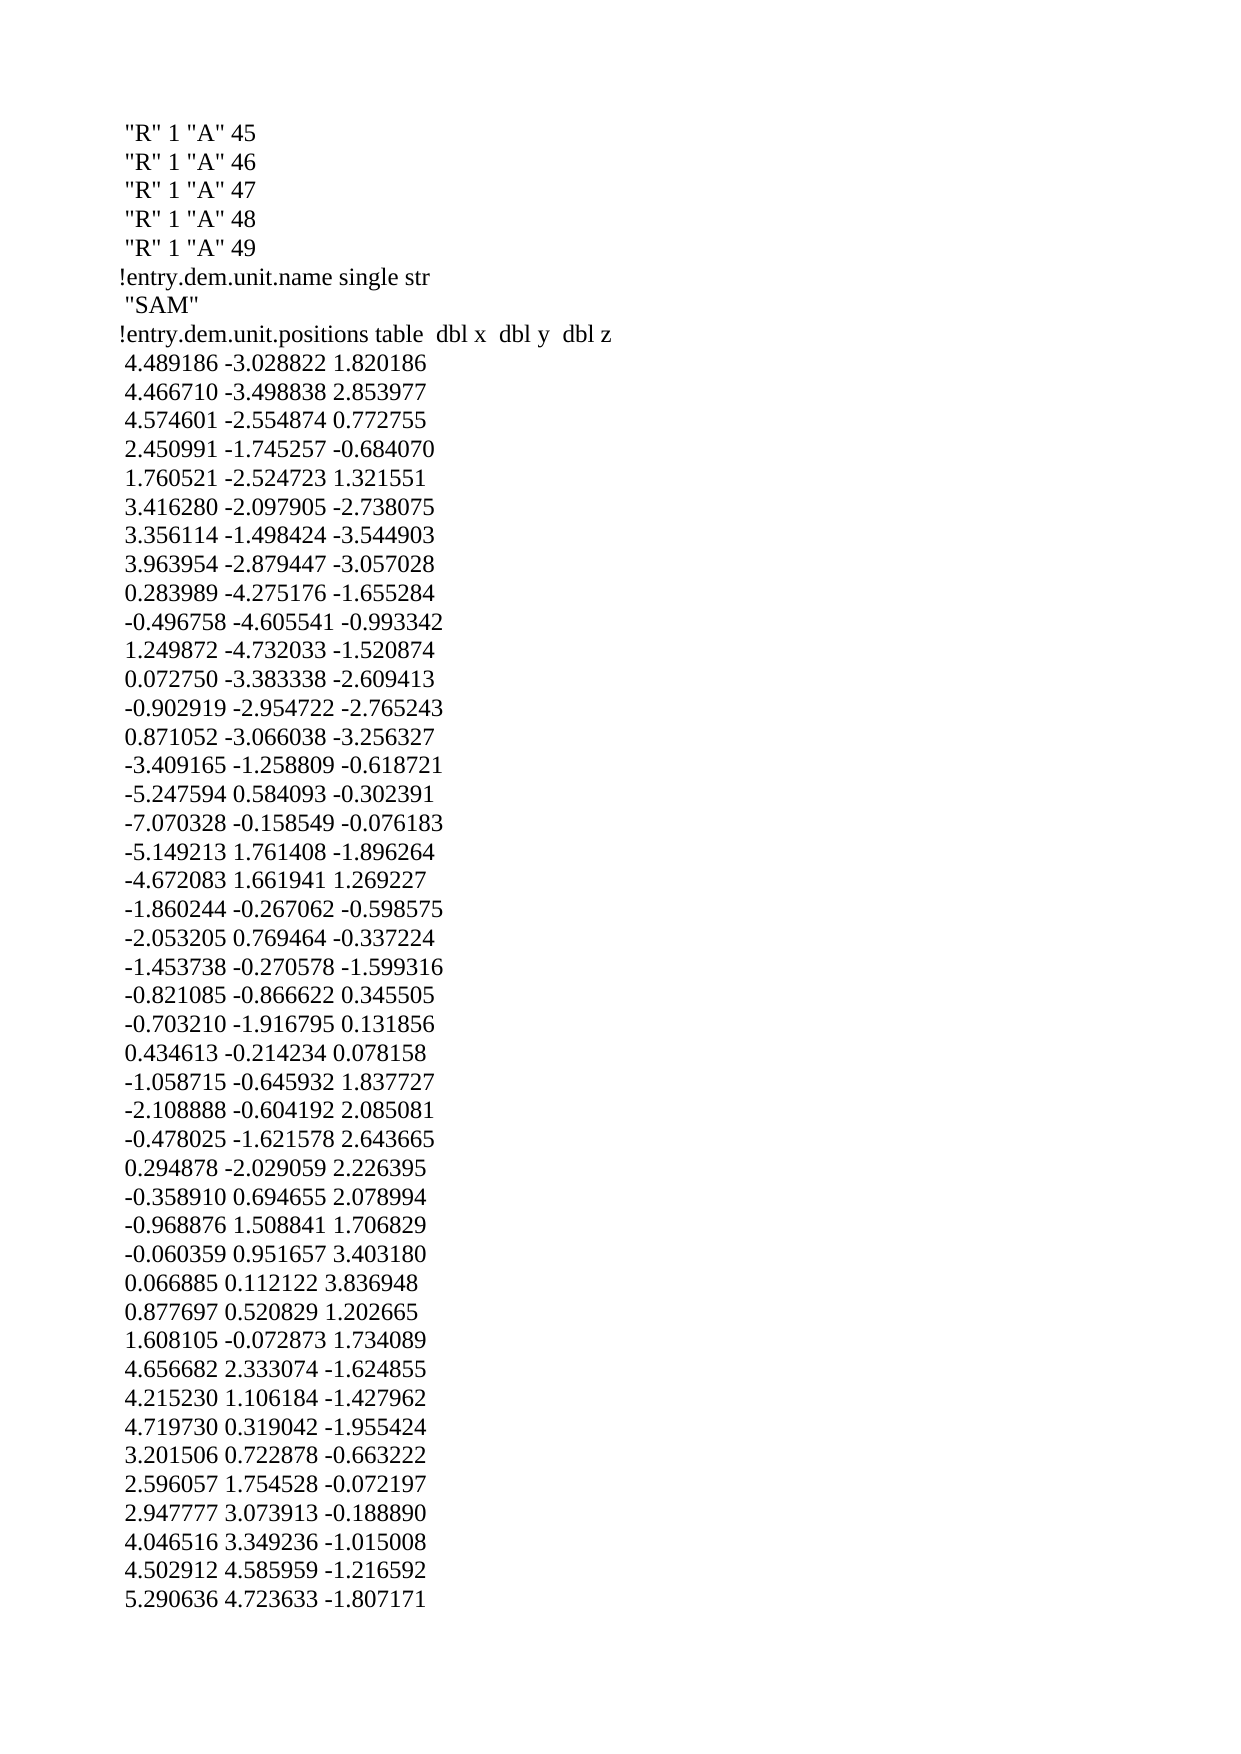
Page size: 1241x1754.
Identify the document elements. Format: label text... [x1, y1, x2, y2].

text -1.058715 -0.645932 1.837727 [118, 1067, 1122, 1096]
text 4.466710 -3.498838 2.853977 [118, 377, 1122, 406]
text "R" 1 "A" 46 [118, 147, 1122, 176]
text 0.066885 0.112122 3.836948 [118, 1268, 1122, 1297]
text 4.719730 0.319042 -1.955424 [118, 1412, 1122, 1441]
text "R" 1 "A" 49 [118, 233, 1122, 262]
text "SAM" [118, 291, 1122, 319]
text 4.656682 2.333074 -1.624855 [118, 1354, 1122, 1383]
text -0.496758 -4.605541 -0.993342 [118, 607, 1122, 636]
text 0.072750 -3.383338 -2.609413 [118, 664, 1122, 693]
text 0.283989 -4.275176 -1.655284 [118, 578, 1122, 607]
text -2.108888 -0.604192 2.085081 [118, 1096, 1122, 1124]
text -5.247594 0.584093 -0.302391 [118, 779, 1122, 808]
text 3.416280 -2.097905 -2.738075 [118, 492, 1122, 521]
text 0.434613 -0.214234 0.078158 [118, 1038, 1122, 1067]
text 4.046516 3.349236 -1.015008 [118, 1527, 1122, 1556]
text -0.968876 1.508841 1.706829 [118, 1211, 1122, 1239]
text -1.860244 -0.267062 -0.598575 [118, 894, 1122, 923]
text 4.489186 -3.028822 1.820186 [118, 348, 1122, 377]
text "R" 1 "A" 45 [118, 118, 1122, 147]
text -3.409165 -1.258809 -0.618721 [118, 751, 1122, 779]
text !entry.dem.unit.positions table dbl x dbl y dbl z [118, 319, 1122, 348]
text -0.358910 0.694655 2.078994 [118, 1182, 1122, 1211]
text "R" 1 "A" 47 [118, 176, 1122, 204]
text 2.596057 1.754528 -0.072197 [118, 1469, 1122, 1498]
text -0.478025 -1.621578 2.643665 [118, 1124, 1122, 1153]
text 4.215230 1.106184 -1.427962 [118, 1383, 1122, 1412]
text 1.760521 -2.524723 1.321551 [118, 463, 1122, 492]
text -2.053205 0.769464 -0.337224 [118, 923, 1122, 952]
text -5.149213 1.761408 -1.896264 [118, 837, 1122, 866]
text -4.672083 1.661941 1.269227 [118, 866, 1122, 894]
text -0.902919 -2.954722 -2.765243 [118, 693, 1122, 722]
text -7.070328 -0.158549 -0.076183 [118, 808, 1122, 837]
text -0.703210 -1.916795 0.131856 [118, 1009, 1122, 1038]
text -0.060359 0.951657 3.403180 [118, 1239, 1122, 1268]
text 4.502912 4.585959 -1.216592 [118, 1556, 1122, 1584]
text "R" 1 "A" 48 [118, 204, 1122, 233]
text !entry.dem.unit.name single str [118, 262, 1122, 291]
text 3.201506 0.722878 -0.663222 [118, 1441, 1122, 1469]
text 4.574601 -2.554874 0.772755 [118, 406, 1122, 434]
text 0.877697 0.520829 1.202665 [118, 1297, 1122, 1326]
text 2.947777 3.073913 -0.188890 [118, 1498, 1122, 1527]
text 0.871052 -3.066038 -3.256327 [118, 722, 1122, 751]
text 0.294878 -2.029059 2.226395 [118, 1153, 1122, 1182]
text 2.450991 -1.745257 -0.684070 [118, 434, 1122, 463]
text 3.963954 -2.879447 -3.057028 [118, 549, 1122, 578]
text 5.290636 4.723633 -1.807171 [118, 1584, 1122, 1613]
text 1.608105 -0.072873 1.734089 [118, 1326, 1122, 1354]
text -0.821085 -0.866622 0.345505 [118, 981, 1122, 1009]
text 3.356114 -1.498424 -3.544903 [118, 521, 1122, 549]
text -1.453738 -0.270578 -1.599316 [118, 952, 1122, 981]
text 1.249872 -4.732033 -1.520874 [118, 636, 1122, 664]
